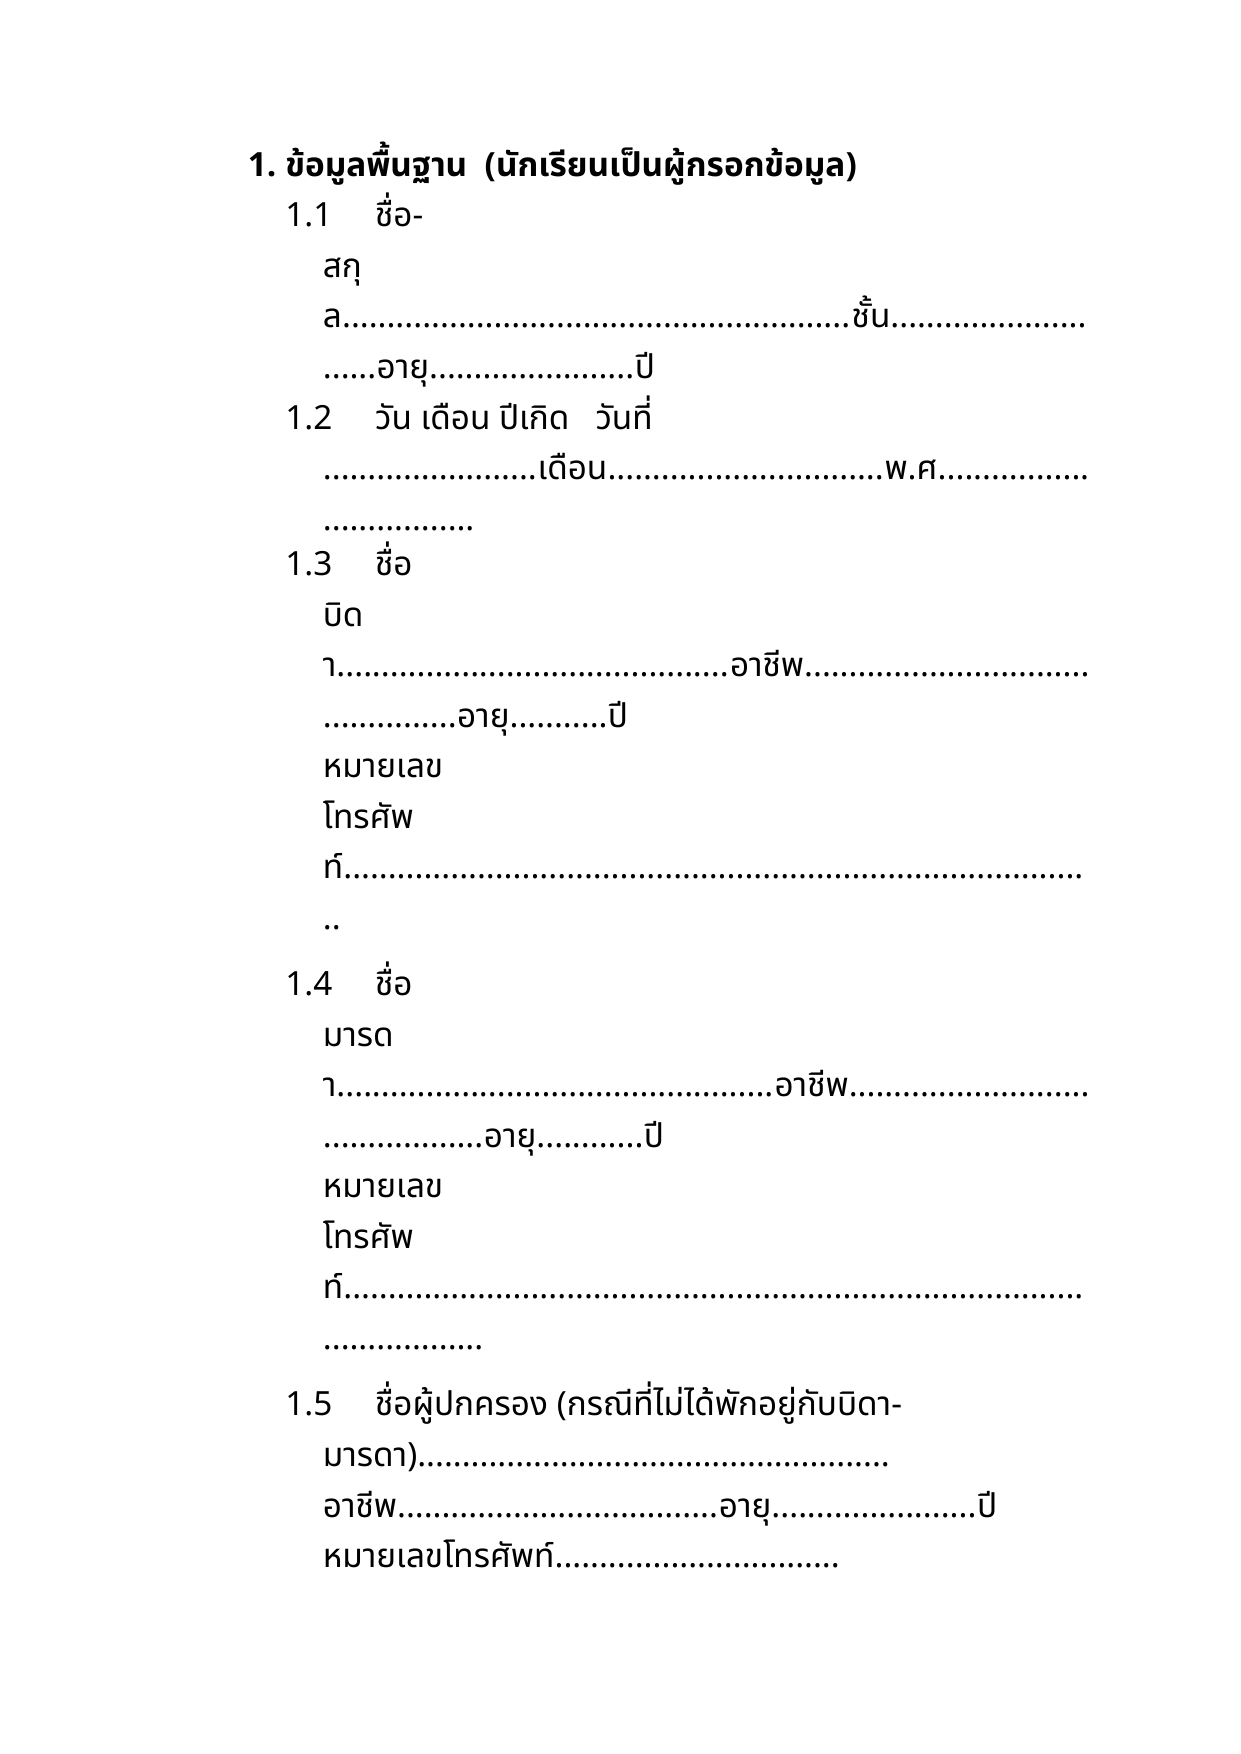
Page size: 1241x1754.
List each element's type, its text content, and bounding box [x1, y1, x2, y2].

list ข้อมูลพื้นฐาน (นักเรียนเป็นผู้กรอกข้อมูล) [248, 141, 1090, 191]
list วัน เดือน ปีเกิด วันที่ ........................เดือน...............................พ.ศ.................................. [285, 393, 1090, 540]
text หมายเลขโทรศัพท์..................................................................................... [323, 742, 1090, 939]
list ชื่อ-สกุล.........................................................ชั้น............................อายุ.......................ปี [285, 191, 1090, 393]
text อาชีพ....................................อายุ.......................ปี หมายเลขโทรศัพท์................................ [323, 1481, 1090, 1583]
list ชื่อผู้ปกครอง (กรณีที่ไม่ได้พักอยู่กับบิดา-มารดา)..................................................... [285, 1380, 1090, 1481]
text หมายเลขโทรศัพท์..................................................................................................... [323, 1162, 1090, 1359]
list ชื่อมารดา.................................................อาชีพ.............................................อายุ............ปี [285, 960, 1090, 1162]
list ชื่อบิดา............................................อาชีพ...............................................อายุ...........ปี [285, 540, 1090, 742]
